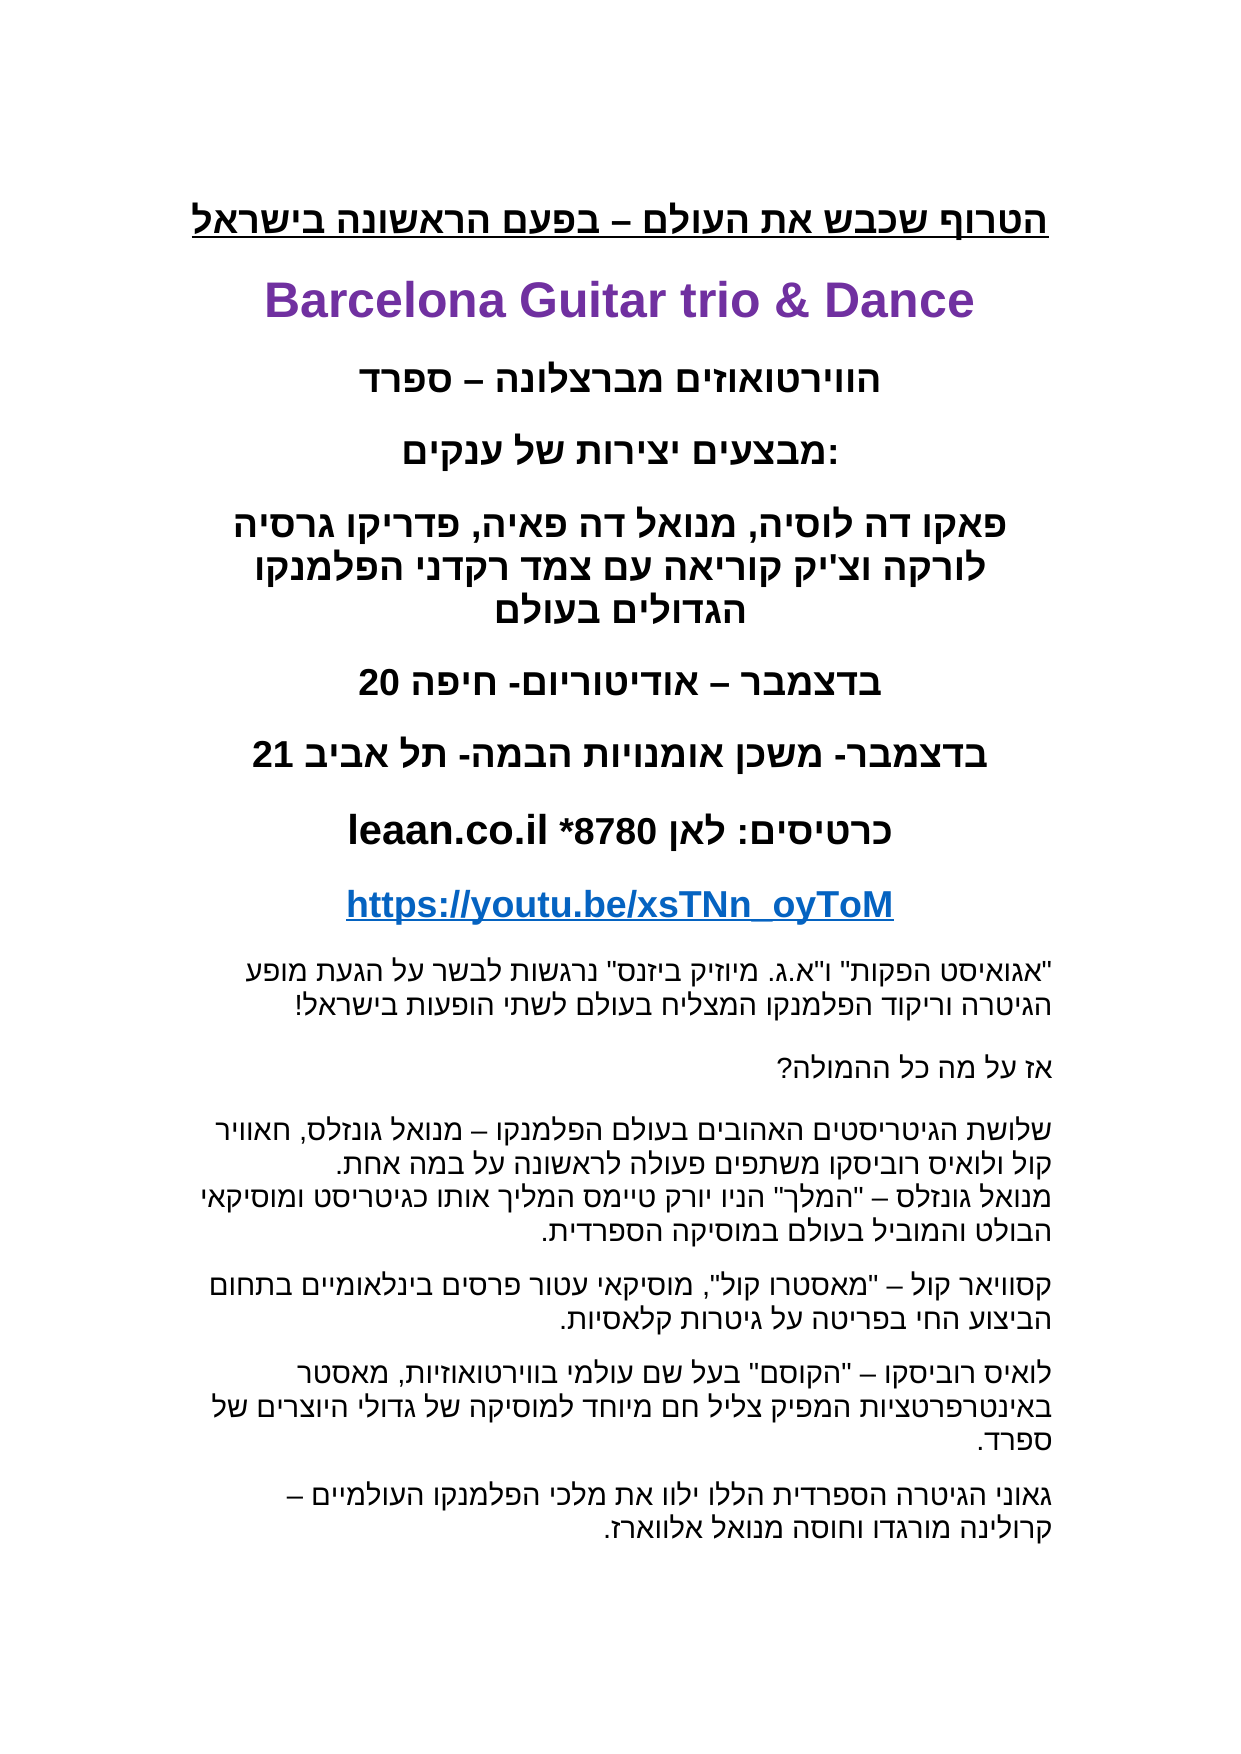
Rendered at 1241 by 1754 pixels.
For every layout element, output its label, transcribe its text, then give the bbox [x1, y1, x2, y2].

text אז על מה כל ההמולה? [187, 1051, 1053, 1084]
text "אגואיסט הפקות" ו"א.ג. מיוזיק ביזנס" נרגשות לבשר על הגעת מופע הגיטרה וריקוד הפלמנקו המצליח בעולם לשתי הופעות בישראל! [187, 954, 1053, 1021]
text גאוני הגיטרה הספרדית הללו ילוו את מלכי הפלמנקו העולמיים – קרולינה מורגדו וחוסה מנואל אלווארז. [187, 1478, 1053, 1545]
text הווירטואוזים מברצלונה – ספרד [187, 357, 1053, 400]
text שלושת הגיטריסטים האהובים בעולם הפלמנקו – מנואל גונזלס, חאוויר קול ולואיס רוביסקו משתפים פעולה לראשונה על במה אחת. [187, 1113, 1053, 1180]
text https://youtu.be/xsTNn_oyToM [187, 882, 1053, 925]
text Barcelona Guitar trio & Dance [187, 271, 1053, 328]
text 21 בדצמבר- משכן אומנויות הבמה- תל אביב [187, 733, 1053, 776]
text קסוויאר קול – "מאסטרו קול", מוסיקאי עטור פרסים בינלאומיים בתחום הביצוע החי בפריטה על גיטרות קלאסיות. [187, 1268, 1053, 1335]
text מבצעים יצירות של ענקים: [187, 429, 1053, 473]
text מנואל גונזלס – "המלך" הניו יורק טיימס המליך אותו כגיטריסט ומוסיקאי הבולט והמוביל בעולם במוסיקה הספרדית. [187, 1180, 1053, 1247]
text לואיס רוביסקו – "הקוסם" בעל שם עולמי בווירטואוזיות, מאסטר באינטרפרטציות המפיק צליל חם מיוחד למוסיקה של גדולי היוצרים של ספרד. [187, 1356, 1053, 1457]
text הטרוף שכבש את העולם – בפעם הראשונה בישראל [187, 198, 1053, 241]
text 20 בדצמבר – אודיטוריום- חיפה [187, 660, 1053, 703]
text פאקו דה לוסיה, מנואל דה פאיה, פדריקו גרסיה לורקה וצ'יק קוריאה עם צמד רקדני הפלמנקו הגדולים בעולם [187, 502, 1053, 631]
text כרטיסים: לאן 8780* leaan.co.il [187, 805, 1053, 853]
